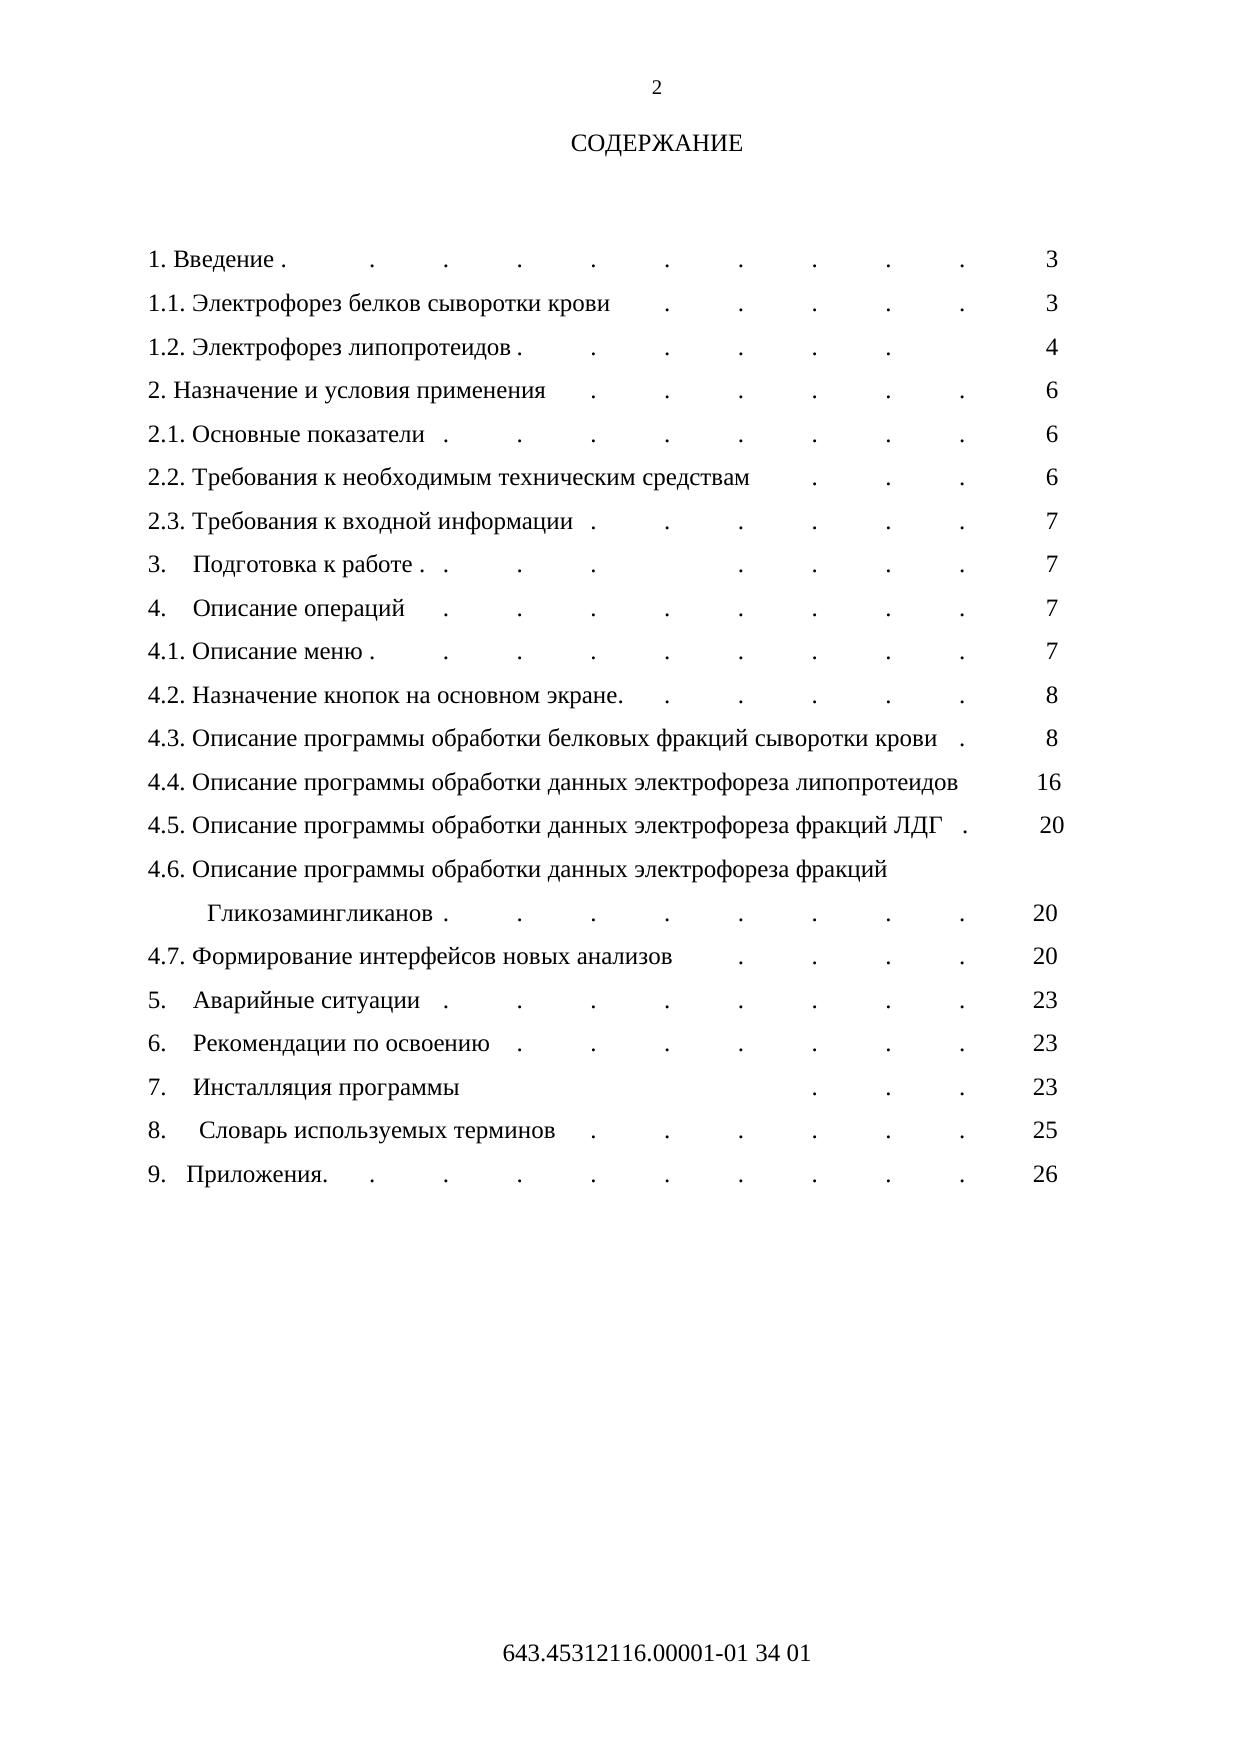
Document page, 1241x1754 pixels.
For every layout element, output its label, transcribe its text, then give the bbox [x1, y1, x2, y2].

text 3. Подготовка к работе . . . . . . . . 7 [148, 549, 1166, 578]
text СОДЕРЖАНИЕ [148, 128, 1166, 157]
text 9. Приложения. . . . . . . . . . 26 [148, 1159, 1166, 1188]
text 2.2. Требования к необходимым техническим средствам . . . 6 [148, 462, 1166, 491]
text 4.1. Описание меню . . . . . . . . . 7 [148, 636, 1166, 665]
text 4.2. Назначение кнопок на основном экране. . . . . . 8 [148, 680, 1166, 709]
text 5. Аварийные ситуации . . . . . . . . 23 [148, 984, 1166, 1014]
text 4.5. Описание программы обработки данных электрофореза фракций ЛДГ . 20 [148, 810, 1166, 839]
text 2.3. Требования к входной информации . . . . . . 7 [148, 506, 1166, 535]
text 1.1. Электрофорез белков сыворотки крови . . . . . 3 [148, 288, 1166, 317]
text 2. Назначение и условия применения . . . . . . 6 [148, 375, 1166, 404]
text 1.2. Электрофорез липопротеидов . . . . . . 4 [148, 331, 1166, 361]
text 1. Введение . . . . . . . . . . 3 [148, 244, 1166, 273]
subtitle Гликозамингликанов . . . . . . . . 20 [148, 897, 1166, 927]
text 4.7. Формирование интерфейсов новых анализов . . . . 20 [148, 941, 1166, 970]
text 8. Словарь используемых терминов . . . . . . 25 [148, 1115, 1166, 1144]
text 7. Инсталляция программы . . . 23 [148, 1072, 1166, 1101]
text 4.4. Описание программы обработки данных электрофореза липопротеидов 16 [148, 767, 1166, 796]
text 643.45312116.00001-01 34 01 [148, 1638, 1166, 1667]
text 6. Рекомендации по освоению . . . . . . . 23 [148, 1028, 1166, 1057]
text 2.1. Основные показатели . . . . . . . . 6 [148, 418, 1166, 448]
text 4.3. Описание программы обработки белковых фракций сыворотки крови . 8 [148, 723, 1166, 752]
text 4.6. Описание программы обработки данных электрофореза фракций [148, 854, 1166, 883]
text 4. Описание операций . . . . . . . . 7 [148, 593, 1166, 622]
